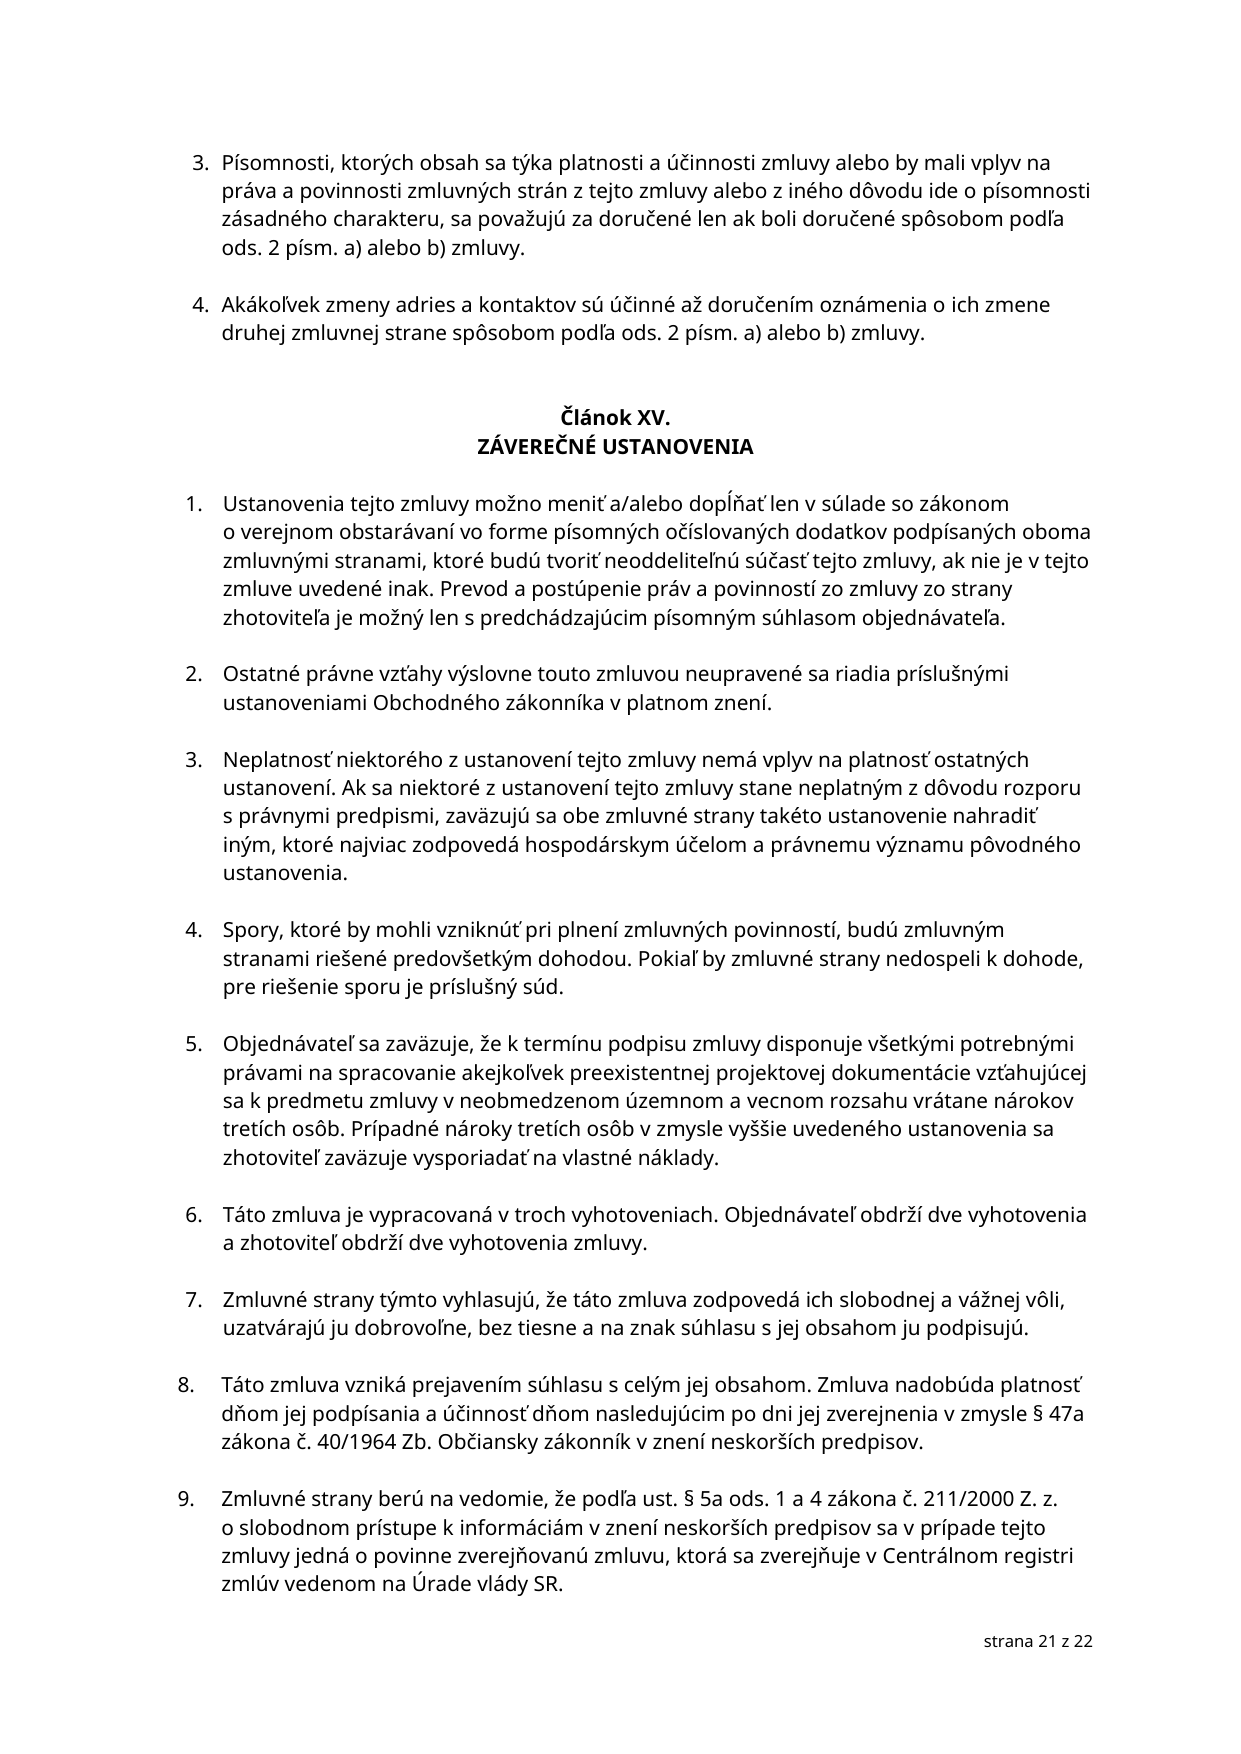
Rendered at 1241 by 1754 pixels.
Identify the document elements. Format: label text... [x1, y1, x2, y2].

list Zmluvné strany týmto vyhlasujú, že táto zmluva zodpovedá ich slobodnej a vážnej vôli, uzatvárajú ju dobrovoľne, bez tiesne a na znak súhlasu s jej obsahom ju podpisujú. [185, 1285, 1093, 1342]
list Ustanovenia tejto zmluvy možno meniť a/alebo dopĺňať len v súlade so zákonom o verejnom obstarávaní vo forme písomných očíslovaných dodatkov podpísaných oboma zmluvnými stranami, ktoré budú tvoriť neoddeliteľnú súčasť tejto zmluvy, ak nie je v tejto zmluve uvedené inak. Prevod a postúpenie práv a povinností zo zmluvy zo strany zhotoviteľa je možný len s predchádzajúcim písomným súhlasom objednávateľa. [185, 489, 1093, 631]
list 8. Táto zmluva vzniká prejavením súhlasu s celým jej obsahom. Zmluva nadobúda platnosť dňom jej podpísania a účinnosť dňom nasledujúcim po dni jej zverejnenia v zmysle § 47a zákona č. 40/1964 Zb. Občiansky zákonník v znení neskorších predpisov. [177, 1370, 1093, 1456]
list Ostatné právne vzťahy výslovne touto zmluvou neupravené sa riadia príslušnými ustanoveniami Obchodného zákonníka v platnom znení. [185, 659, 1093, 716]
list Akákoľvek zmeny adries a kontaktov sú účinné až doručením oznámenia o ich zmene druhej zmluvnej strane spôsobom podľa ods. 2 písm. a) alebo b) zmluvy. [192, 290, 1093, 347]
list Táto zmluva je vypracovaná v troch vyhotoveniach. Objednávateľ obdrží dve vyhotovenia a zhotoviteľ obdrží dve vyhotovenia zmluvy. [185, 1200, 1093, 1257]
list Neplatnosť niektorého z ustanovení tejto zmluvy nemá vplyv na platnosť ostatných ustanovení. Ak sa niektoré z ustanovení tejto zmluvy stane neplatným z dôvodu rozporu s právnymi predpismi, zaväzujú sa obe zmluvné strany takéto ustanovenie nahradiť iným, ktoré najviac zodpovedá hospodárskym účelom a právnemu významu pôvodného ustanovenia. [185, 745, 1093, 887]
list 9. Zmluvné strany berú na vedomie, že podľa ust. § 5a ods. 1 a 4 zákona č. 211/2000 Z. z. o slobodnom prístupe k informáciám v znení neskorších predpisov sa v prípade tejto zmluvy jedná o povinne zverejňovanú zmluvu, ktorá sa zverejňuje v Centrálnom registri zmlúv vedenom na Úrade vlády SR. [177, 1484, 1093, 1598]
text ZÁVEREČNÉ USTANOVENIA [162, 432, 1069, 460]
text Článok XV. [162, 403, 1069, 432]
list Spory, ktoré by mohli vzniknúť pri plnení zmluvných povinností, budú zmluvným stranami riešené predovšetkým dohodou. Pokiaľ by zmluvné strany nedospeli k dohode, pre riešenie sporu je príslušný súd. [185, 915, 1093, 1001]
list Písomnosti, ktorých obsah sa týka platnosti a účinnosti zmluvy alebo by mali vplyv na práva a povinnosti zmluvných strán z tejto zmluvy alebo z iného dôvodu ide o písomnosti zásadného charakteru, sa považujú za doručené len ak boli doručené spôsobom podľa ods. 2 písm. a) alebo b) zmluvy. [192, 148, 1093, 261]
list Objednávateľ sa zaväzuje, že k termínu podpisu zmluvy disponuje všetkými potrebnými právami na spracovanie akejkoľvek preexistentnej projektovej dokumentácie vzťahujúcej sa k predmetu zmluvy v neobmedzenom územnom a vecnom rozsahu vrátane nárokov tretích osôb. Prípadné nároky tretích osôb v zmysle vyššie uvedeného ustanovenia sa zhotoviteľ zaväzuje vysporiadať na vlastné náklady. [185, 1029, 1093, 1171]
